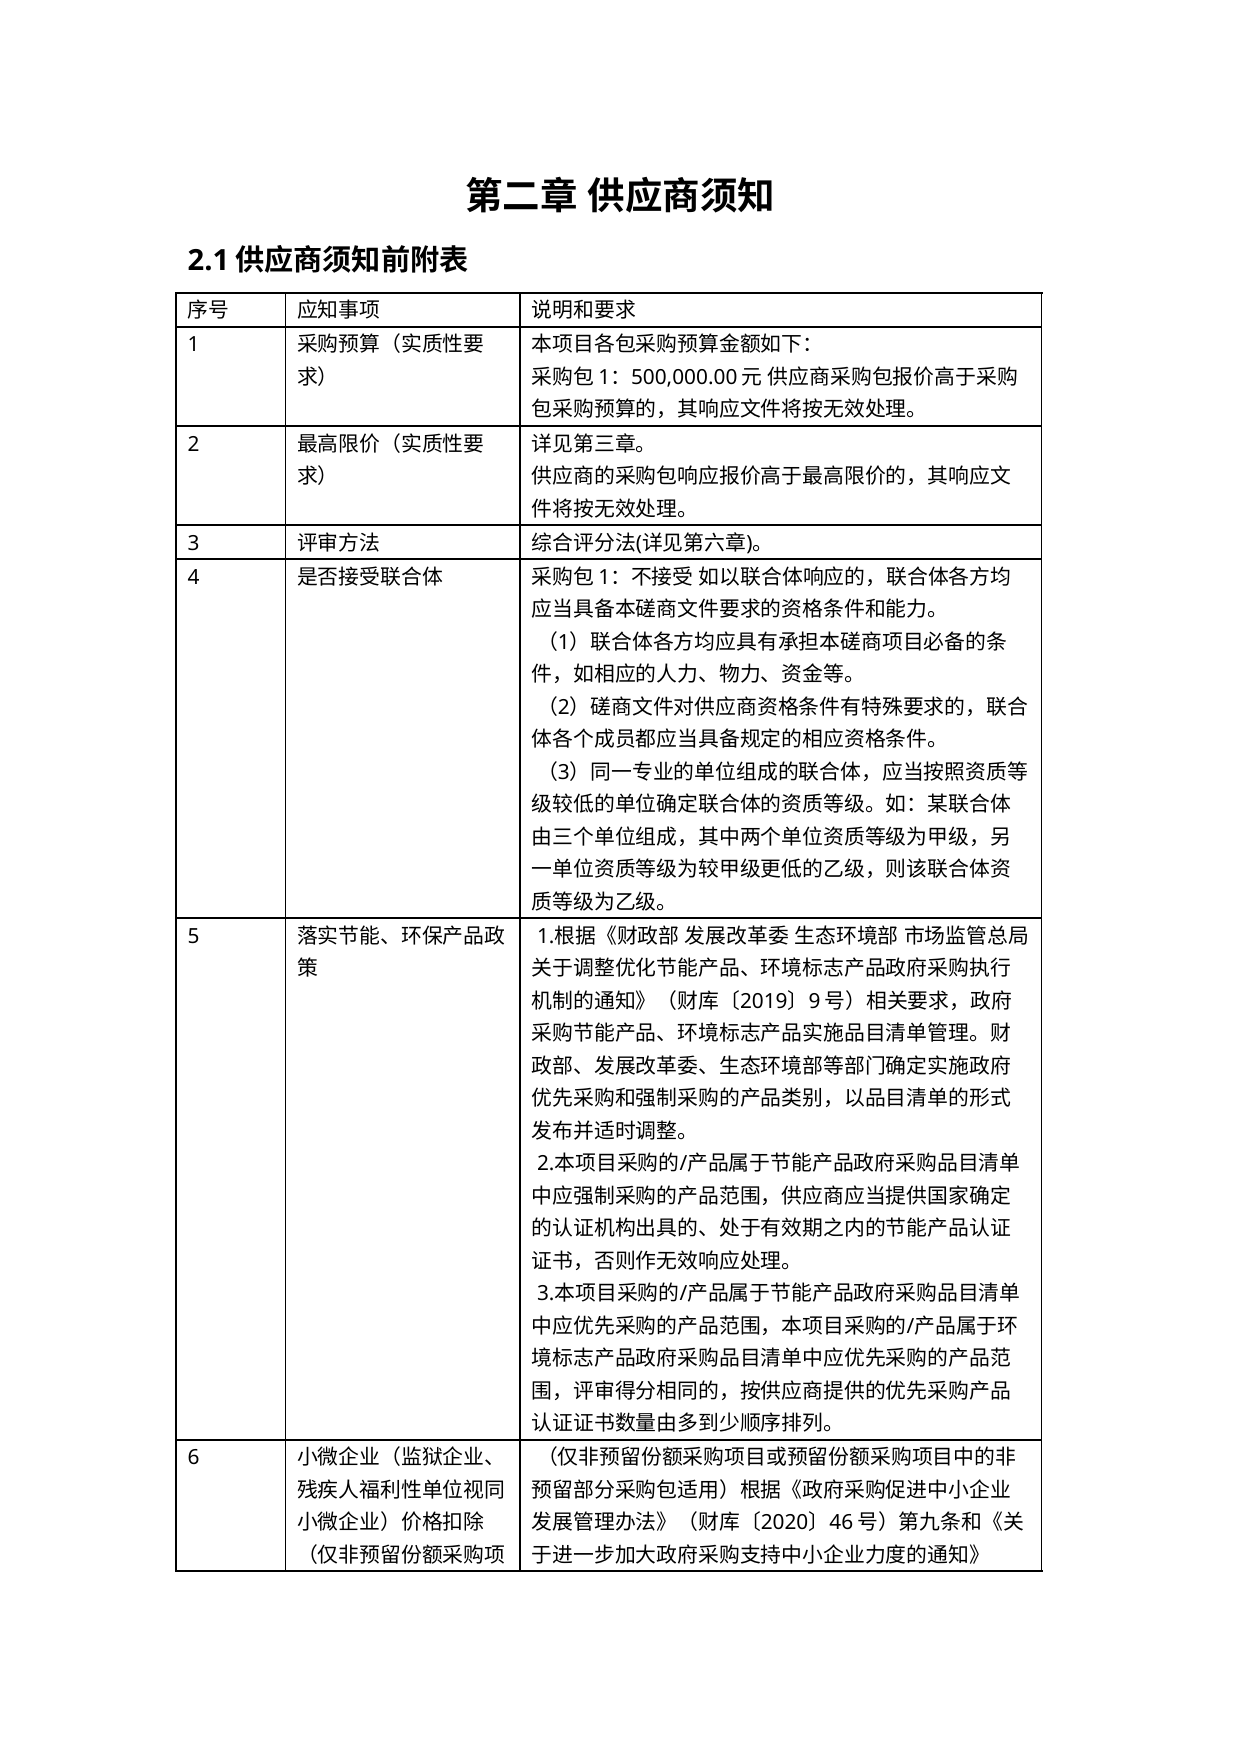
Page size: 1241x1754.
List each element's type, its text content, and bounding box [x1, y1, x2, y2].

table_cell 最高限价（实质性要求） [286, 427, 519, 524]
table_cell 评审方法 [286, 526, 519, 558]
text 2.1供应商须知前附表 [187, 227, 1053, 292]
table_cell 5 [177, 919, 285, 1439]
table_cell 采购预算（实质性要求） [286, 328, 519, 425]
table_header 序号 [177, 294, 285, 326]
table_header 应知事项 [286, 294, 519, 326]
table_cell 落实节能、环保产品政策 [286, 919, 519, 1439]
table_cell 是否接受联合体 [286, 560, 519, 917]
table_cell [286, 1441, 519, 1570]
table_cell 4 [177, 560, 285, 917]
table_cell 1.根据《财政部 发展改革委 生态环境部 市场监管总局关于调整优化节能产品、环境标志产品政府采购执行机制的通知》（财库〔2019〕9号）相关要求，政府采购节能产品、环境标志产品实施品目清单管理。财政部、发展改革委、生态环境部等部门确定实施政府优先采购和强制采购的产品类别，以品目清单的形式发布并适时调整。 2.本项目采购的/产品属于节能产品政府采购品目清单中应强制采购的产品范围，供应商应当提供国家确定的认证机构出具的、处于有效期之内的节能产品认证证书，否则作无效响应处理。 3.本项目采购的/产品属于节能产品政府采购品目清单中应优先采购的产品范围，本项目采购的/产品属于环境标志产品政府采购品目清单中应优先采购的产品范围，评审得分相同的，按供应商提供的优先采购产品认证证书数量由多到少顺序排列。 [521, 919, 1041, 1439]
table_cell 采购包1：不接受 如以联合体响应的，联合体各方均应当具备本磋商文件要求的资格条件和能力。 （1）联合体各方均应具有承担本磋商项目必备的条件，如相应的人力、物力、资金等。 （2）磋商文件对供应商资格条件有特殊要求的，联合体各个成员都应当具备规定的相应资格条件。 （3）同一专业的单位组成的联合体，应当按照资质等级较低的单位确定联合体的资质等级。如：某联合体由三个单位组成，其中两个单位资质等级为甲级，另一单位资质等级为较甲级更低的乙级，则该联合体资质等级为乙级。 [521, 560, 1041, 917]
table_cell 1 [177, 328, 285, 425]
table_cell 详见第三章。 供应商的采购包响应报价高于最高限价的，其响应文件将按无效处理。 [521, 427, 1041, 524]
table_cell 3 [177, 526, 285, 558]
table_header 说明和要求 [521, 294, 1041, 326]
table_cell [521, 1441, 1041, 1570]
table_cell 6 [177, 1441, 285, 1570]
table_cell 本项目各包采购预算金额如下： 采购包1：500,000.00元 供应商采购包报价高于采购包采购预算的，其响应文件将按无效处理。 [521, 328, 1041, 425]
table_cell 综合评分法(详见第六章)。 [521, 526, 1041, 558]
text 第二章 供应商须知 [187, 162, 1053, 227]
table_cell 2 [177, 427, 285, 524]
